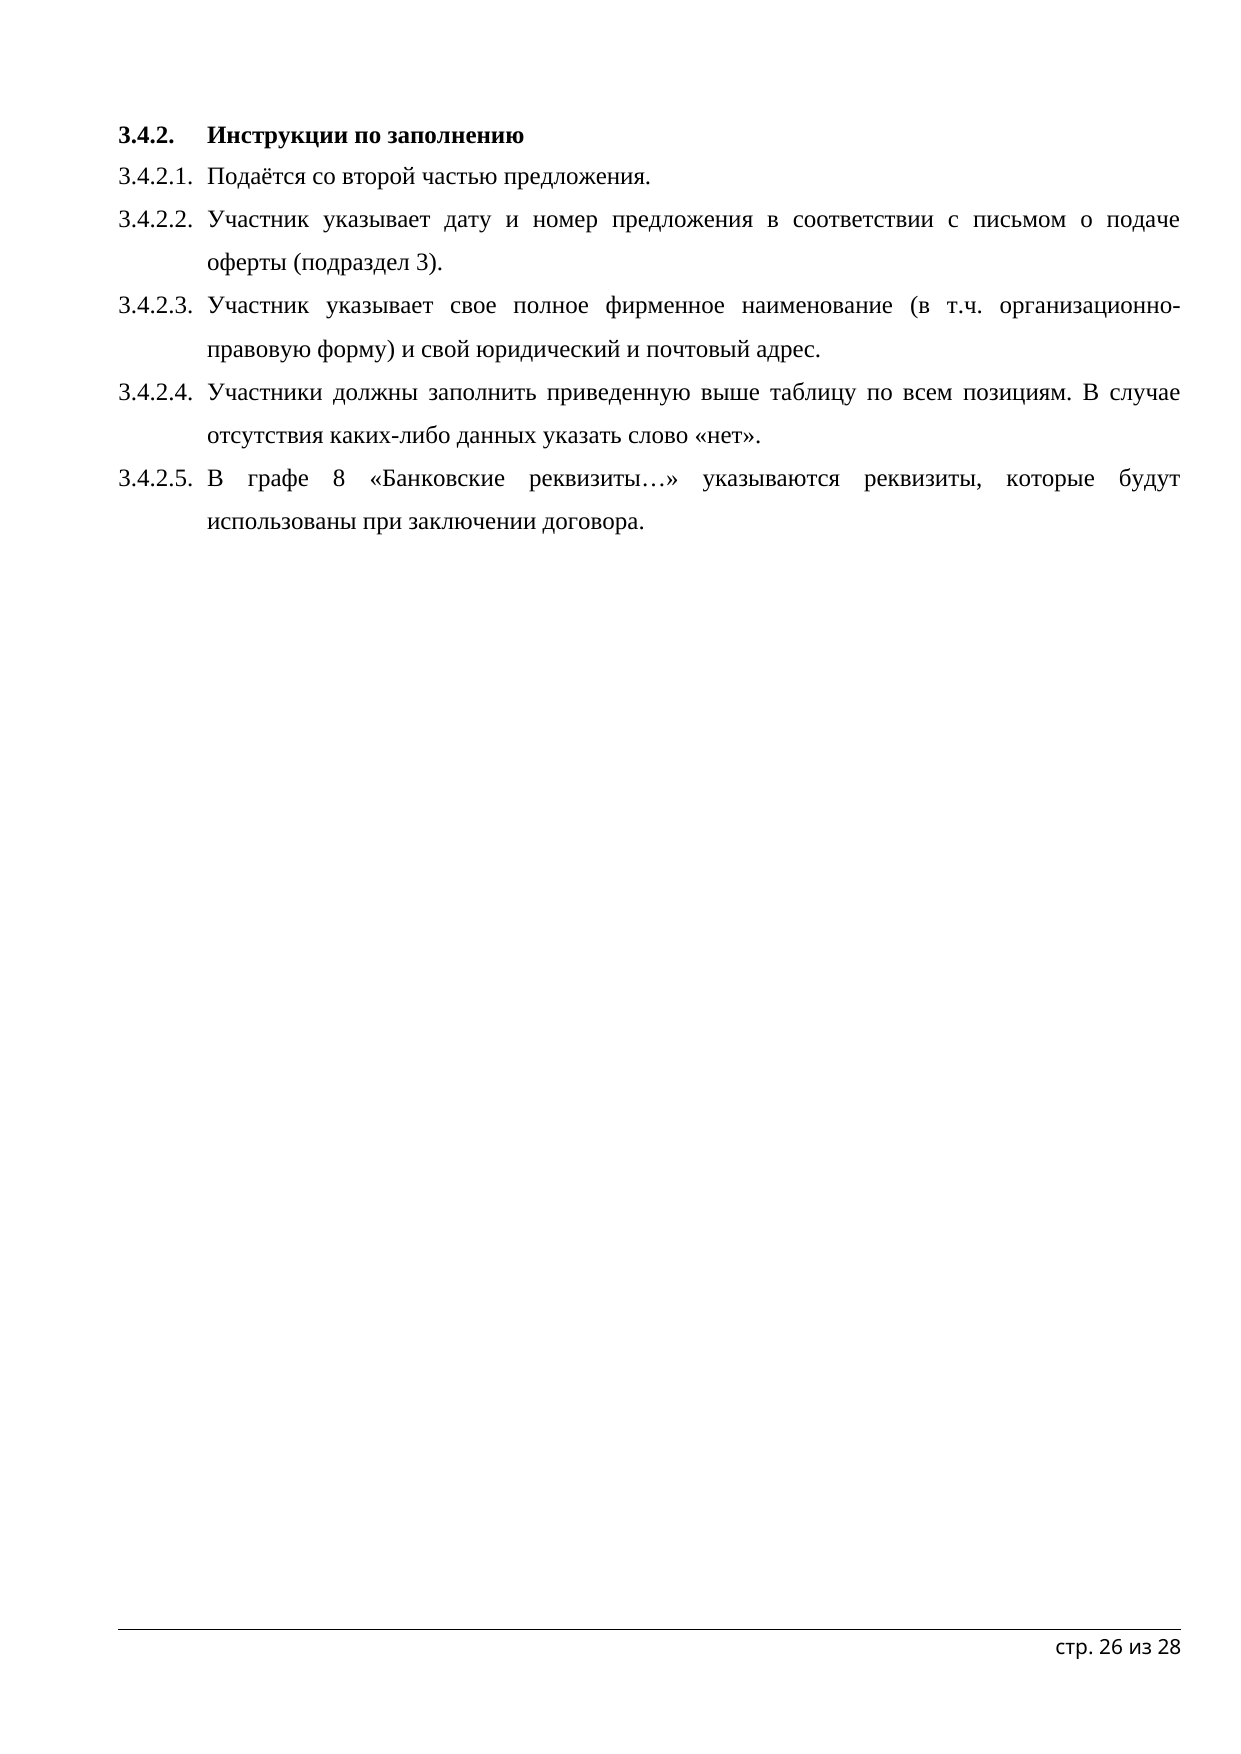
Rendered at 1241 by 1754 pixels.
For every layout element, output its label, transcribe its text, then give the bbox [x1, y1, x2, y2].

list Участник указывает свое полное фирменное наименование (в т.ч. организационно-правовую форму) и свой юридический и почтовый адрес. [118, 291, 1181, 362]
list Участники должны заполнить приведенную выше таблицу по всем позициям. В случае отсутствия каких-либо данных указать слово «нет». [118, 377, 1181, 449]
list Инструкции по заполнению [118, 120, 1181, 149]
list Подаётся со второй частью предложения. [118, 161, 1181, 190]
list В графе 8 «Банковские реквизиты…» указываются реквизиты, которые будут использованы при заключении договора. [118, 463, 1181, 535]
list Участник указывает дату и номер предложения в соответствии с письмом о подаче оферты (подраздел 3). [118, 204, 1181, 276]
